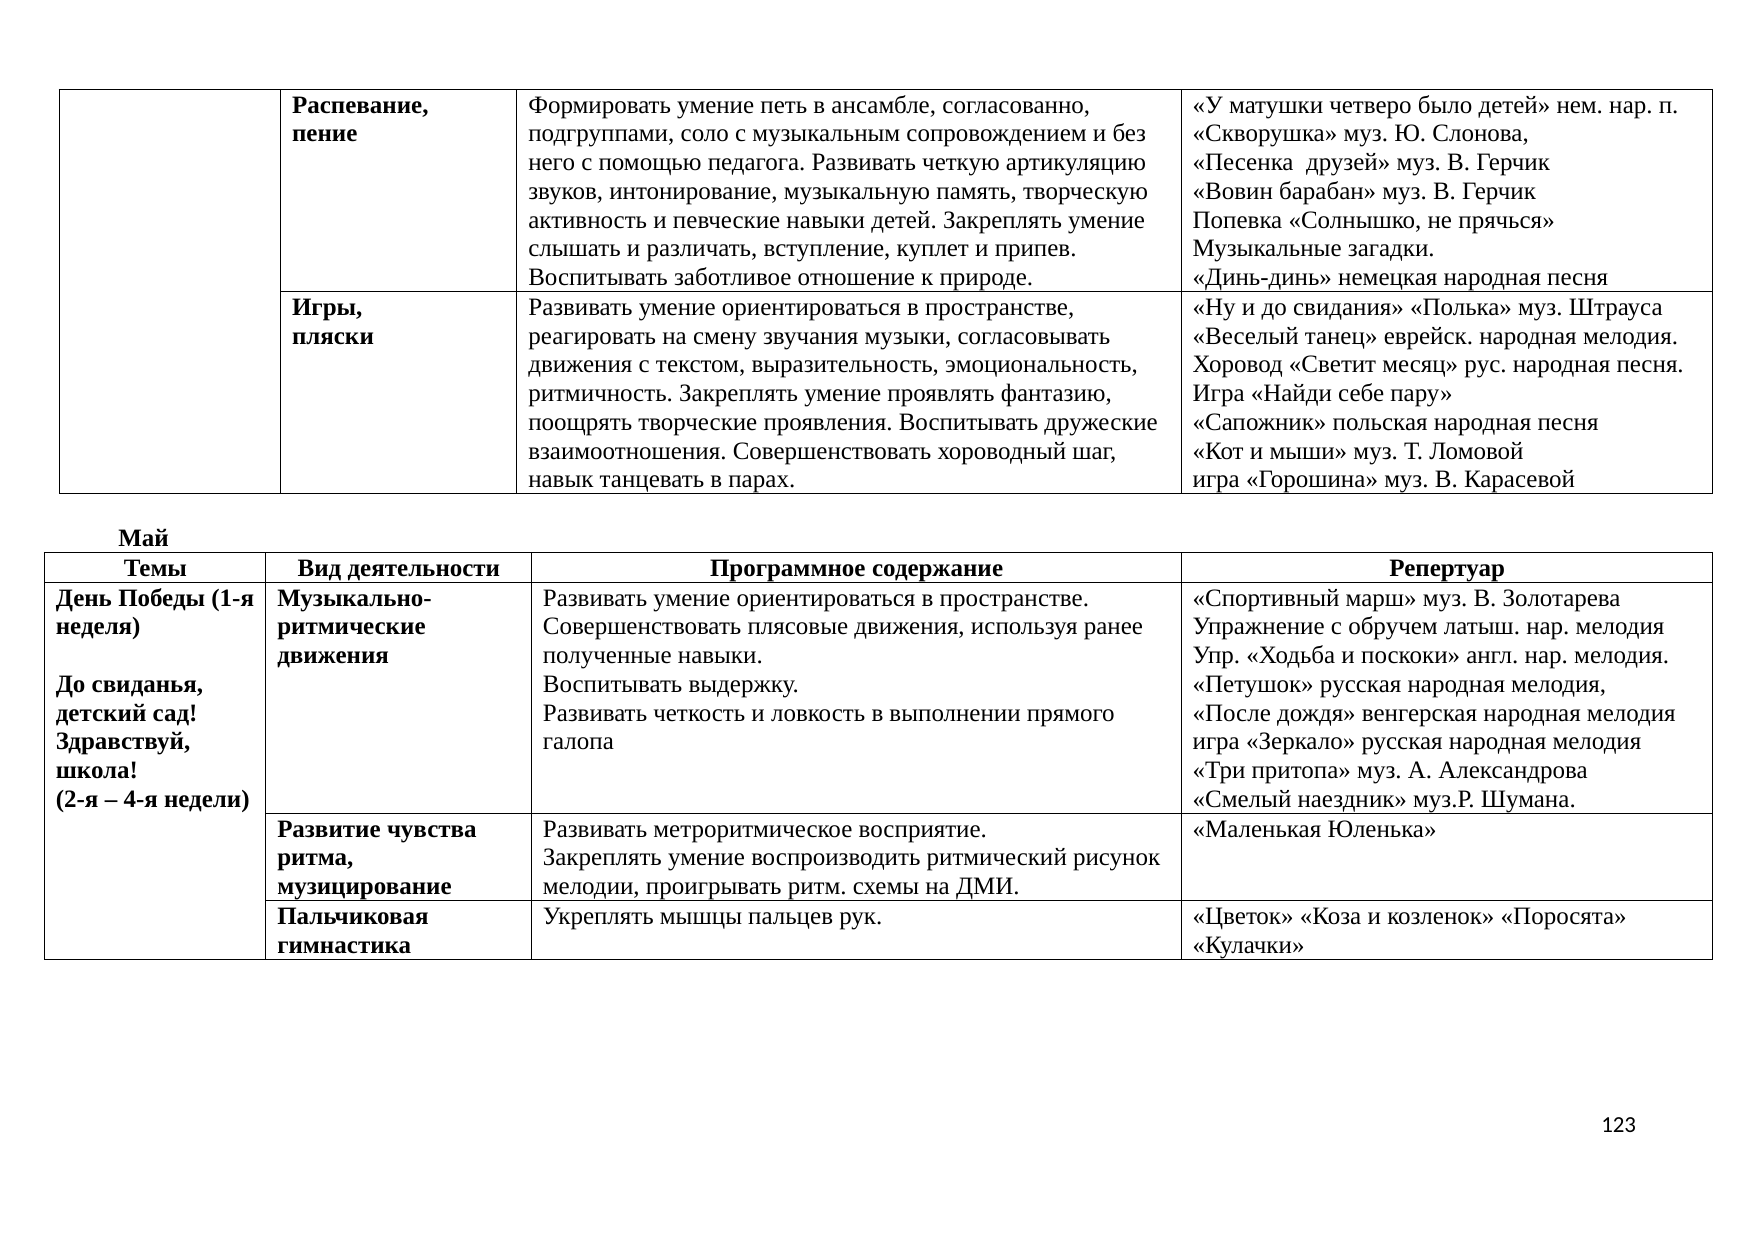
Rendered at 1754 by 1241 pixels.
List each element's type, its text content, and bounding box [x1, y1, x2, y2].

table_cell «Ну и до свидания» «Полька» муз. Штрауса «Веселый танец» еврейск. народная мелодия. Хоровод «Светит месяц» рус. народная песня. Игра «Найди себе пару» «Сапожник» польская народная песня «Кот и мыши» муз. Т. Ломовой игра «Горошина» муз. В. Карасевой [1182, 292, 1712, 493]
table_cell Формировать умение петь в ансамбле, согласованно, подгруппами, соло с музыкальным сопровождением и без него с помощью педагога. Развивать четкую артикуляцию звуков, интонирование, музыкальную память, творческую активность и певческие навыки детей. Закреплять умение слышать и различать, вступление, куплет и припев. Воспитывать заботливое отношение к природе. [517, 90, 1181, 291]
table_cell Развивать умение ориентироваться в пространстве. Совершенствовать плясовые движения, используя ранее полученные навыки. Воспитывать выдержку. Развивать четкость и ловкость в выполнении прямого галопа [532, 583, 1181, 813]
table_header Темы [45, 553, 265, 582]
table_cell Развитие чувства ритма, музицирование [266, 814, 531, 900]
table_cell Развивать метроритмическое восприятие. Закреплять умение воспроизводить ритмический рисунок мелодии, проигрывать ритм. схемы на ДМИ. [532, 814, 1181, 900]
table_header Программное содержание [532, 553, 1181, 582]
table_header Вид деятельности [266, 553, 531, 582]
table_cell Распевание, пение [281, 90, 516, 291]
text Май [118, 523, 1636, 552]
table_cell Укреплять мышцы пальцев рук. [532, 901, 1181, 958]
table_cell «Спортивный марш» муз. В. Золотарева Упражнение с обручем латыш. нар. мелодия Упр. «Ходьба и поскоки» англ. нар. мелодия. «Петушок» русская народная мелодия, «После дождя» венгерская народная мелодия игра «Зеркало» русская народная мелодия «Три притопа» муз. А. Александрова «Смелый наездник» муз.Р. Шумана. [1182, 583, 1712, 813]
table_cell «У матушки четверо было детей» нем. нар. п. «Скворушка» муз. Ю. Слонова, «Песенка друзей» муз. В. Герчик «Вовин барабан» муз. В. Герчик Попевка «Солнышко, не прячься» Музыкальные загадки. «Динь-динь» немецкая народная песня [1182, 90, 1712, 291]
table_cell Развивать умение ориентироваться в пространстве, реагировать на смену звучания музыки, согласовывать движения с текстом, выразительность, эмоциональность, ритмичность. Закреплять умение проявлять фантазию, поощрять творческие проявления. Воспитывать дружеские взаимоотношения. Совершенствовать хороводный шаг, навык танцевать в парах. [517, 292, 1181, 493]
table_cell День Победы (1-я неделя) До свиданья, детский сад! Здравствуй, школа! (2-я – 4-я недели) [45, 583, 265, 958]
table_header Репертуар [1182, 553, 1712, 582]
table_cell «Цветок» «Коза и козленок» «Поросята» «Кулачки» [1182, 901, 1712, 958]
table_cell Игры, пляски [281, 292, 516, 493]
table_cell «Маленькая Юленька» [1182, 814, 1712, 900]
table_cell Музыкально-ритмические движения [266, 583, 531, 813]
table_cell Пальчиковая гимнастика [266, 901, 531, 958]
